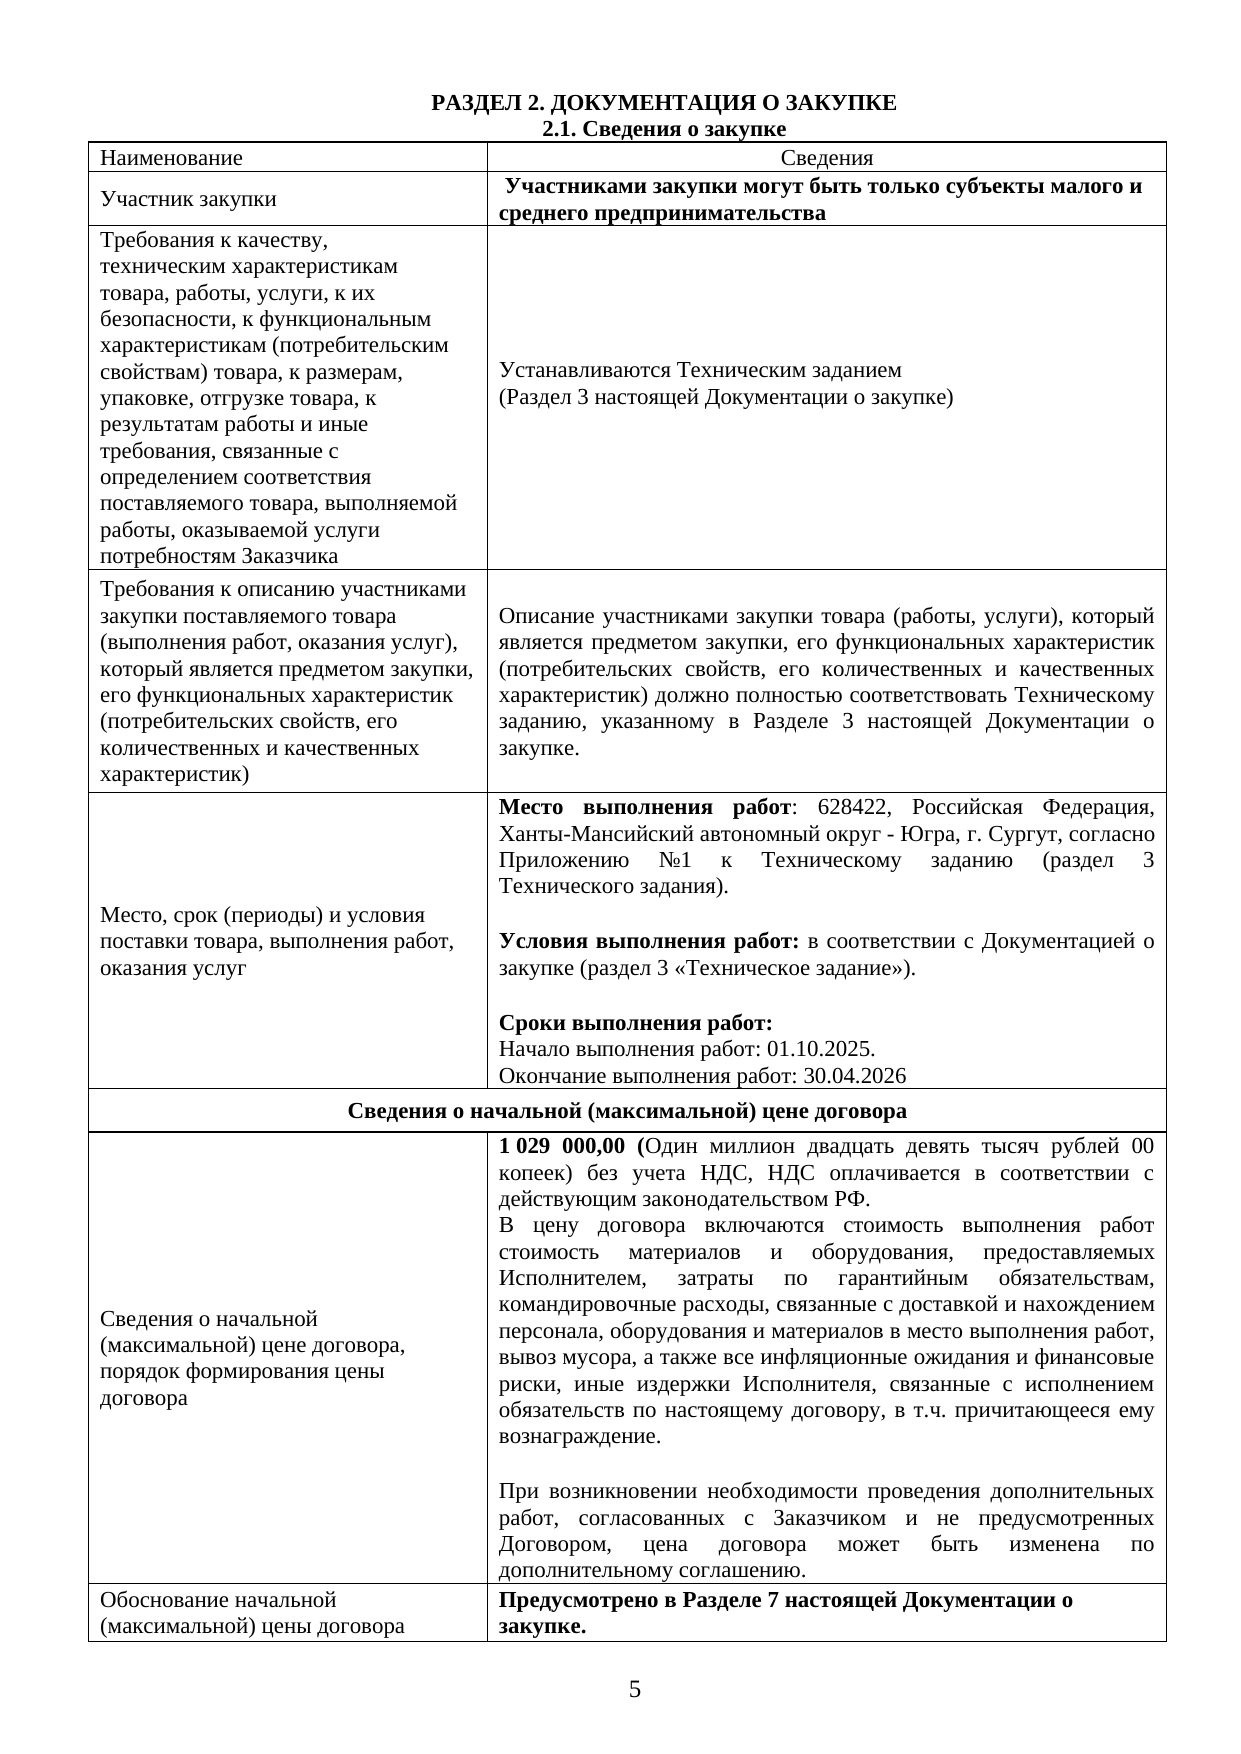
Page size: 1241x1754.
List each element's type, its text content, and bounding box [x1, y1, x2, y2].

table_cell Место выполнения работ: 628422, Российская Федерация, Ханты-Мансийский автономный округ - Югра, г. Сургут, согласно Приложению №1 к Техническому заданию (раздел 3 Технического задания). Условия выполнения работ: в соответствии с Документацией о закупке (раздел 3 «Техническое задание»). Сроки выполнения работ: Начало выполнения работ: 01.10.2025. Окончание выполнения работ: 30.04.2026 [488, 793, 1166, 1088]
table_cell Требования к описанию участниками закупки поставляемого товара (выполнения работ, оказания услуг), который является предметом закупки, его функциональных характеристик (потребительских свойств, его количественных и качественных характеристик) [89, 570, 487, 792]
table_cell Описание участниками закупки товара (работы, услуги), который является предметом закупки, его функциональных характеристик (потребительских свойств, его количественных и качественных характеристик) должно полностью соответствовать Техническому заданию, указанному в Разделе 3 настоящей Документации о закупке. [488, 570, 1166, 792]
table_cell Требования к качеству, техническим характеристикам товара, работы, услуги, к их безопасности, к функциональным характеристикам (потребительским свойствам) товара, к размерам, упаковке, отгрузке товара, к результатам работы и иные требования, связанные с определением соответствия поставляемого товара, выполняемой работы, оказываемой услуги потребностям Заказчика [89, 226, 487, 568]
table_cell Участниками закупки могут быть только субъекты малого и среднего предпринимательства [488, 172, 1166, 225]
text РАЗДЕЛ 2. ДОКУМЕНТАЦИЯ О ЗАКУПКЕ [118, 89, 1152, 115]
table_cell Обоснование начальной (максимальной) цены договора [89, 1584, 487, 1641]
table_cell Предусмотрено в Разделе 7 настоящей Документации о закупке. [488, 1584, 1166, 1641]
text 2.1. Сведения о закупке [118, 115, 1152, 141]
table_cell 1 029 000,00 (Один миллион двадцать девять тысяч рублей 00 копеек) без учета НДС, НДС оплачивается в соответствии с действующим законодательством РФ. В цену договора включаются стоимость выполнения работ стоимость материалов и оборудования, предоставляемых Исполнителем, затраты по гарантийным обязательствам, командировочные расходы, связанные с доставкой и нахождением персонала, оборудования и материалов в место выполнения работ, вывоз мусора, а также все инфляционные ожидания и финансовые риски, иные издержки Исполнителя, связанные с исполнением обязательств по настоящему договору, в т.ч. причитающееся ему вознаграждение. При возникновении необходимости проведения дополнительных работ, согласованных с Заказчиком и не предусмотренных Договором, цена договора может быть изменена по дополнительному соглашению. [488, 1133, 1166, 1583]
table_cell Сведения о начальной (максимальной) цене договора, порядок формирования цены договора [89, 1133, 487, 1583]
table_cell Устанавливаются Техническим заданием (Раздел 3 настоящей Документации о закупке) [488, 226, 1166, 568]
table_cell Сведения о начальной (максимальной) цене договора [89, 1089, 1166, 1131]
table_header Наименование [89, 143, 487, 171]
table_cell Участник закупки [89, 172, 487, 225]
table_header Сведения [488, 143, 1166, 171]
table_cell Место, срок (периоды) и условия поставки товара, выполнения работ, оказания услуг [89, 793, 487, 1088]
